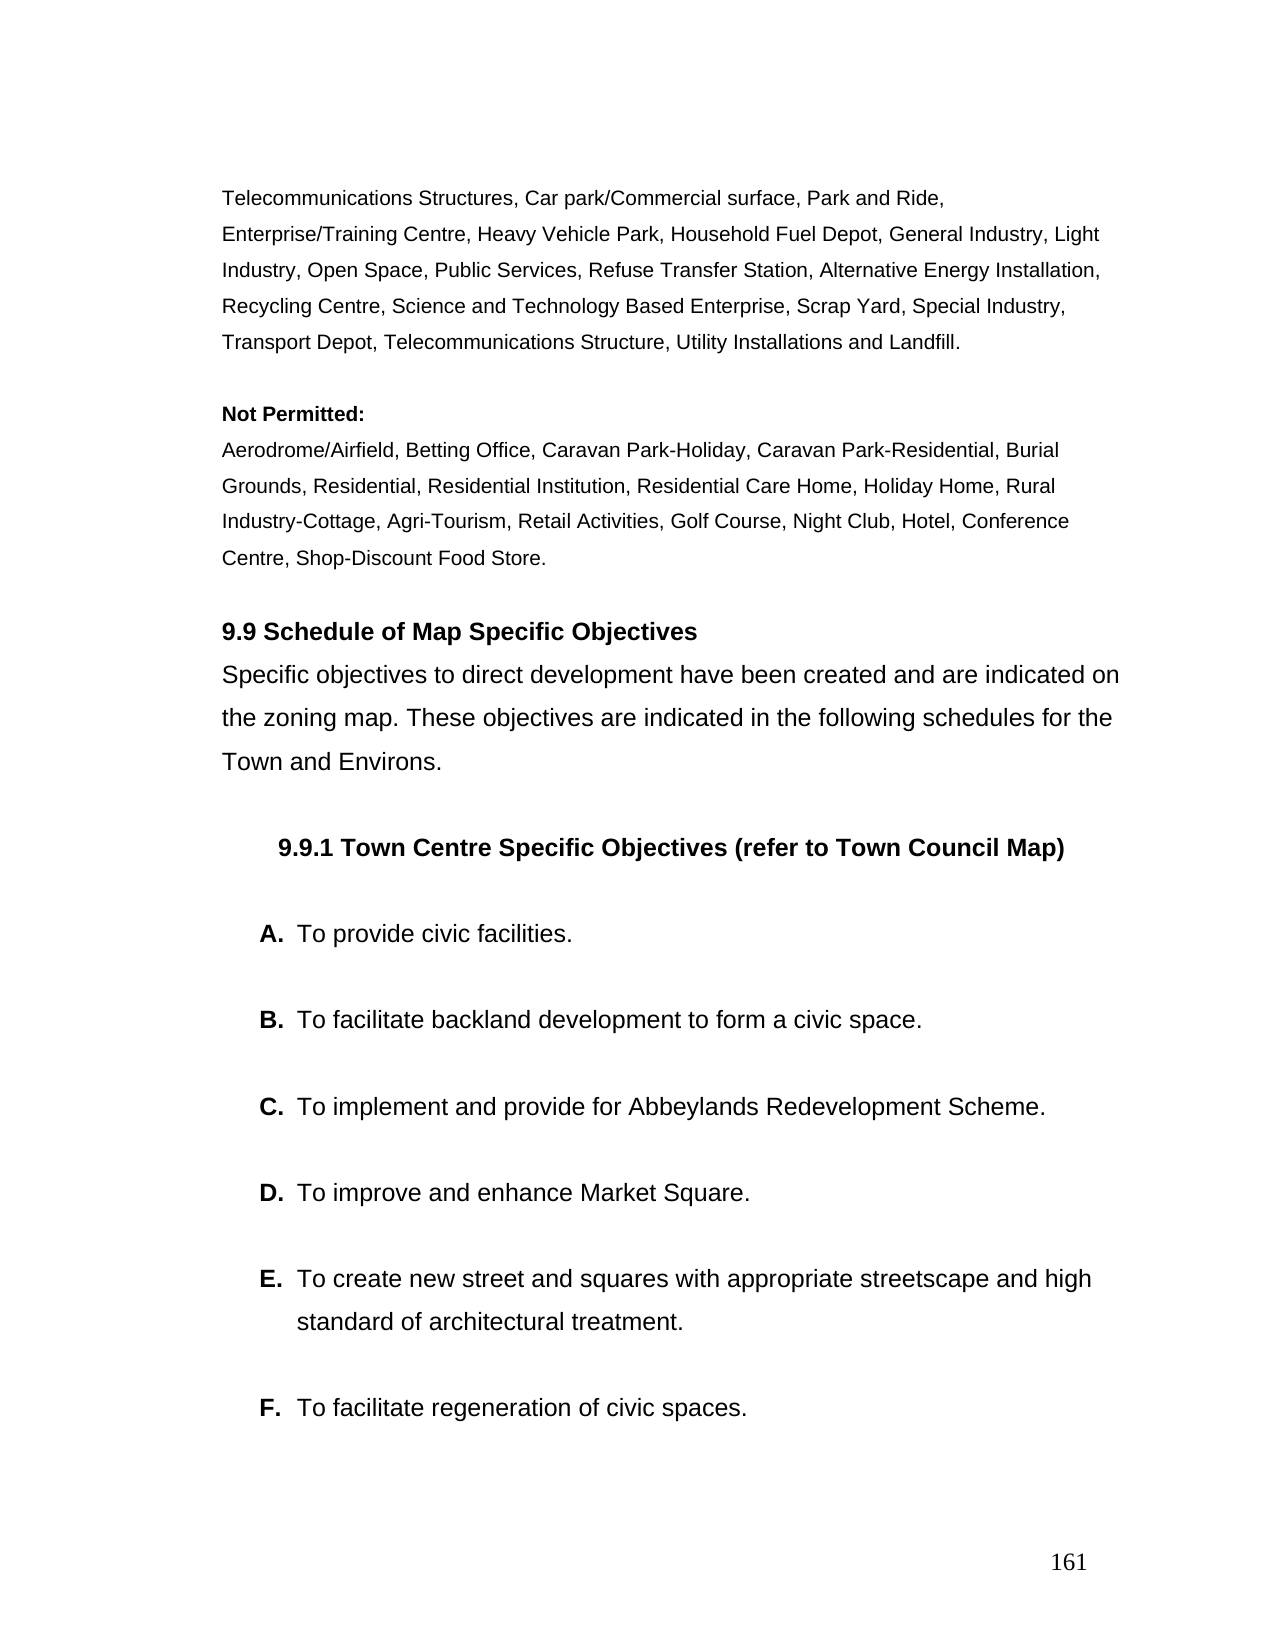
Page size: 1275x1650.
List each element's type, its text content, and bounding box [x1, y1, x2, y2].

text Not Permitted: [222, 402, 1125, 426]
text Centre Specific Objectives (refer to Town Council Map) [278, 833, 1125, 862]
list To create new street and squares with appropriate streetscape and high standard of architectural treatment. [259, 1264, 1125, 1336]
list To improve and enhance Market Square. [259, 1178, 1125, 1207]
list To facilitate regeneration of civic spaces. [259, 1393, 1125, 1422]
text Specific objectives to direct development have been created and are indicated on the zoning map. These objectives are indicated in the following schedules for the Town and Environs. [222, 660, 1125, 775]
list To facilitate backland development to form a civic space. [259, 1005, 1125, 1034]
text Telecommunications Structures, Car park/Commercial surface, Park and Ride, Enterprise/Training Centre, Heavy Vehicle Park, Household Fuel Depot, General Industry, Light Industry, Open Space, Public Services, Refuse Transfer Station, Alternative Energy Installation, Recycling Centre, Science and Technology Based Enterprise, Scrap Yard, Special Industry, Transport Depot, Telecommunications Structure, Utility Installations and Landfill. [222, 186, 1125, 354]
list To implement and provide for Abbeylands Redevelopment Scheme. [259, 1092, 1125, 1120]
text Aerodrome/Airfield, Betting Office, Caravan Park-Holiday, Caravan Park-Residential, Burial Grounds, Residential, Residential Institution, Residential Care Home, Holiday Home, Rural Industry-Cottage, Agri-Tourism, Retail Activities, Golf Course, Night Club, Hotel, Conference Centre, Shop-Discount Food Store. [222, 437, 1125, 569]
text 9.9 Schedule of Map Specific Objectives [222, 617, 1125, 646]
list To provide civic facilities. [259, 919, 1125, 948]
